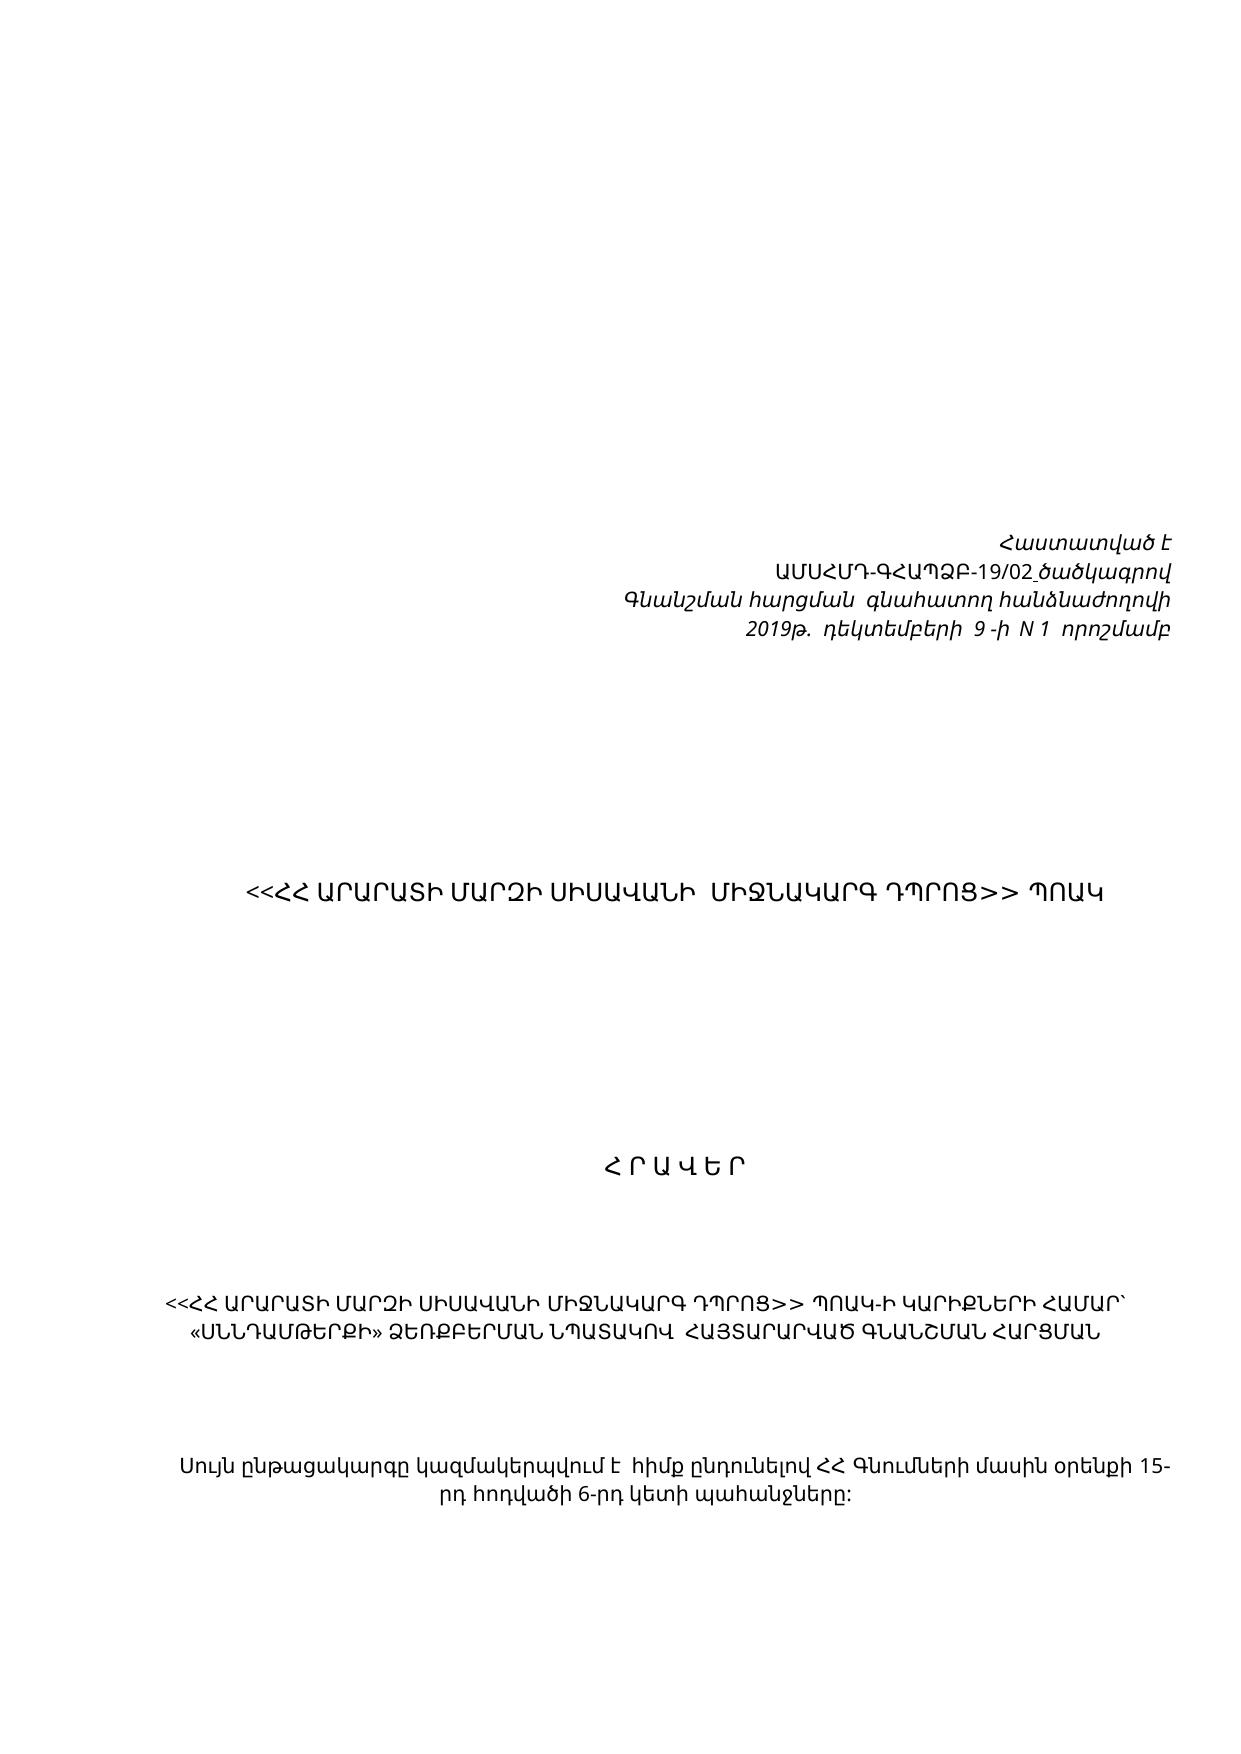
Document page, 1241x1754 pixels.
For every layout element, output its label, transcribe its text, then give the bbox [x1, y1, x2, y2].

text Սույն ընթացակարգը կազմակերպվում է հիմք ընդունելով ՀՀ Գնումների մասին օրենքի 15-րդ հոդվածի 6-րդ կետի պահանջները: [118, 1451, 1172, 1508]
text <<ՀՀ ԱՐԱՐԱՏԻ ՄԱՐԶԻ ՍԻՍԱՎԱՆԻ ՄԻՋՆԱԿԱՐԳ ԴՊՐՈՑ>> ՊՈԱԿ-Ի ԿԱՐԻՔՆԵՐԻ ՀԱՄԱՐ` «ՍՆՆԴԱՄԹԵՐՔԻ» ՁԵՌՔԲԵՐՄԱՆ ՆՊԱՏԱԿՈՎ ՀԱՅՏԱՐԱՐՎԱԾ ԳՆԱՆՇՄԱՆ ՀԱՐՑՄԱՆ [118, 1289, 1172, 1346]
text Գնանշման հարցման գնահատող հանձնաժողովի [118, 585, 1171, 614]
text <<ՀՀ ԱՐԱՐԱՏԻ ՄԱՐԶԻ ՍԻՍԱՎԱՆԻ ՄԻՋՆԱԿԱՐԳ ԴՊՐՈՑ>> ՊՈԱԿ [118, 875, 1172, 909]
text 2019թ. դեկտեմբերի 9 -ի N 1 որոշմամբ [118, 614, 1171, 642]
text Հաստատված է [118, 528, 1171, 557]
text ԱՄՍՀՄԴ-ԳՀԱՊՁԲ-19/02 ծածկագրով [118, 557, 1171, 585]
text Հ Ր Ա Վ Ե Ր [118, 1149, 1172, 1183]
